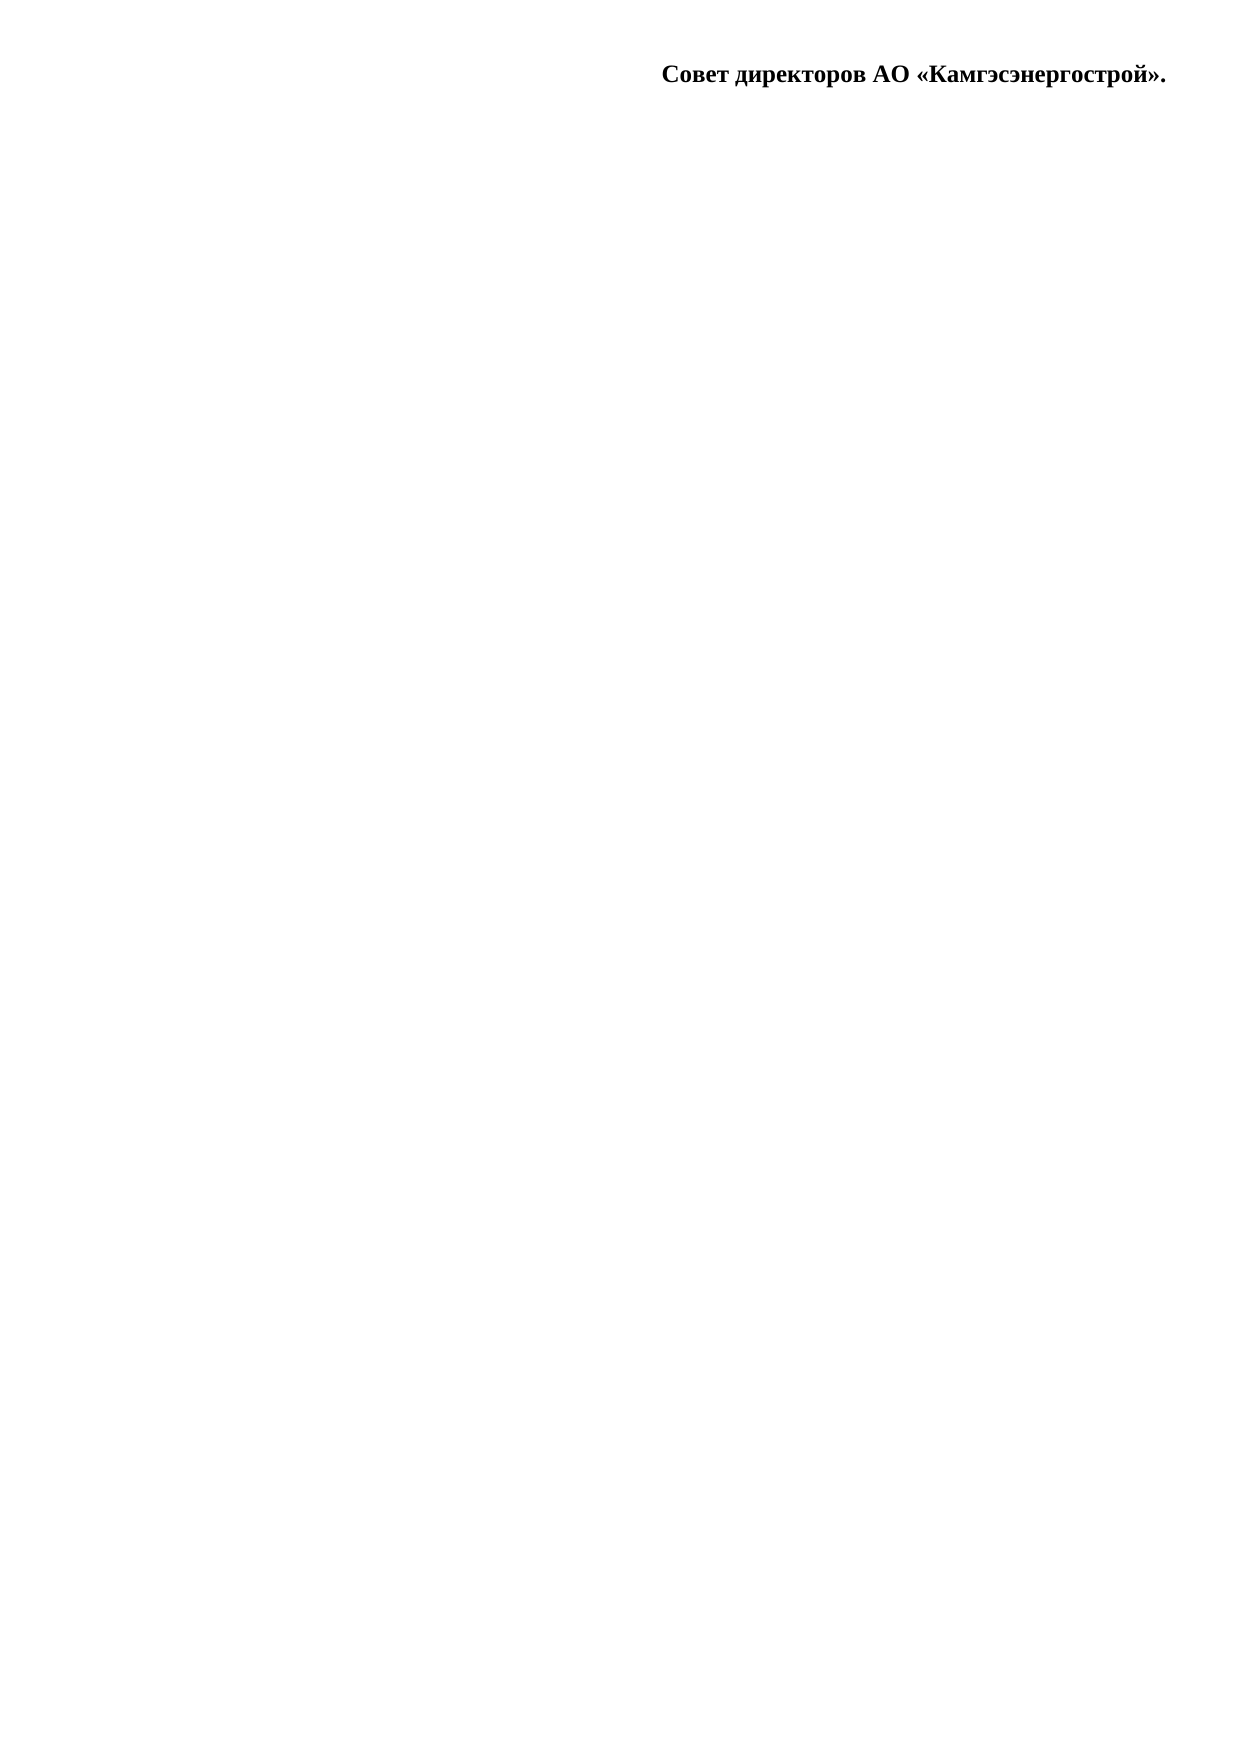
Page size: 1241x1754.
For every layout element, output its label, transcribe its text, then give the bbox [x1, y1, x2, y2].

text Совет директоров АО «Камгэсэнергострой». [89, 59, 1167, 88]
